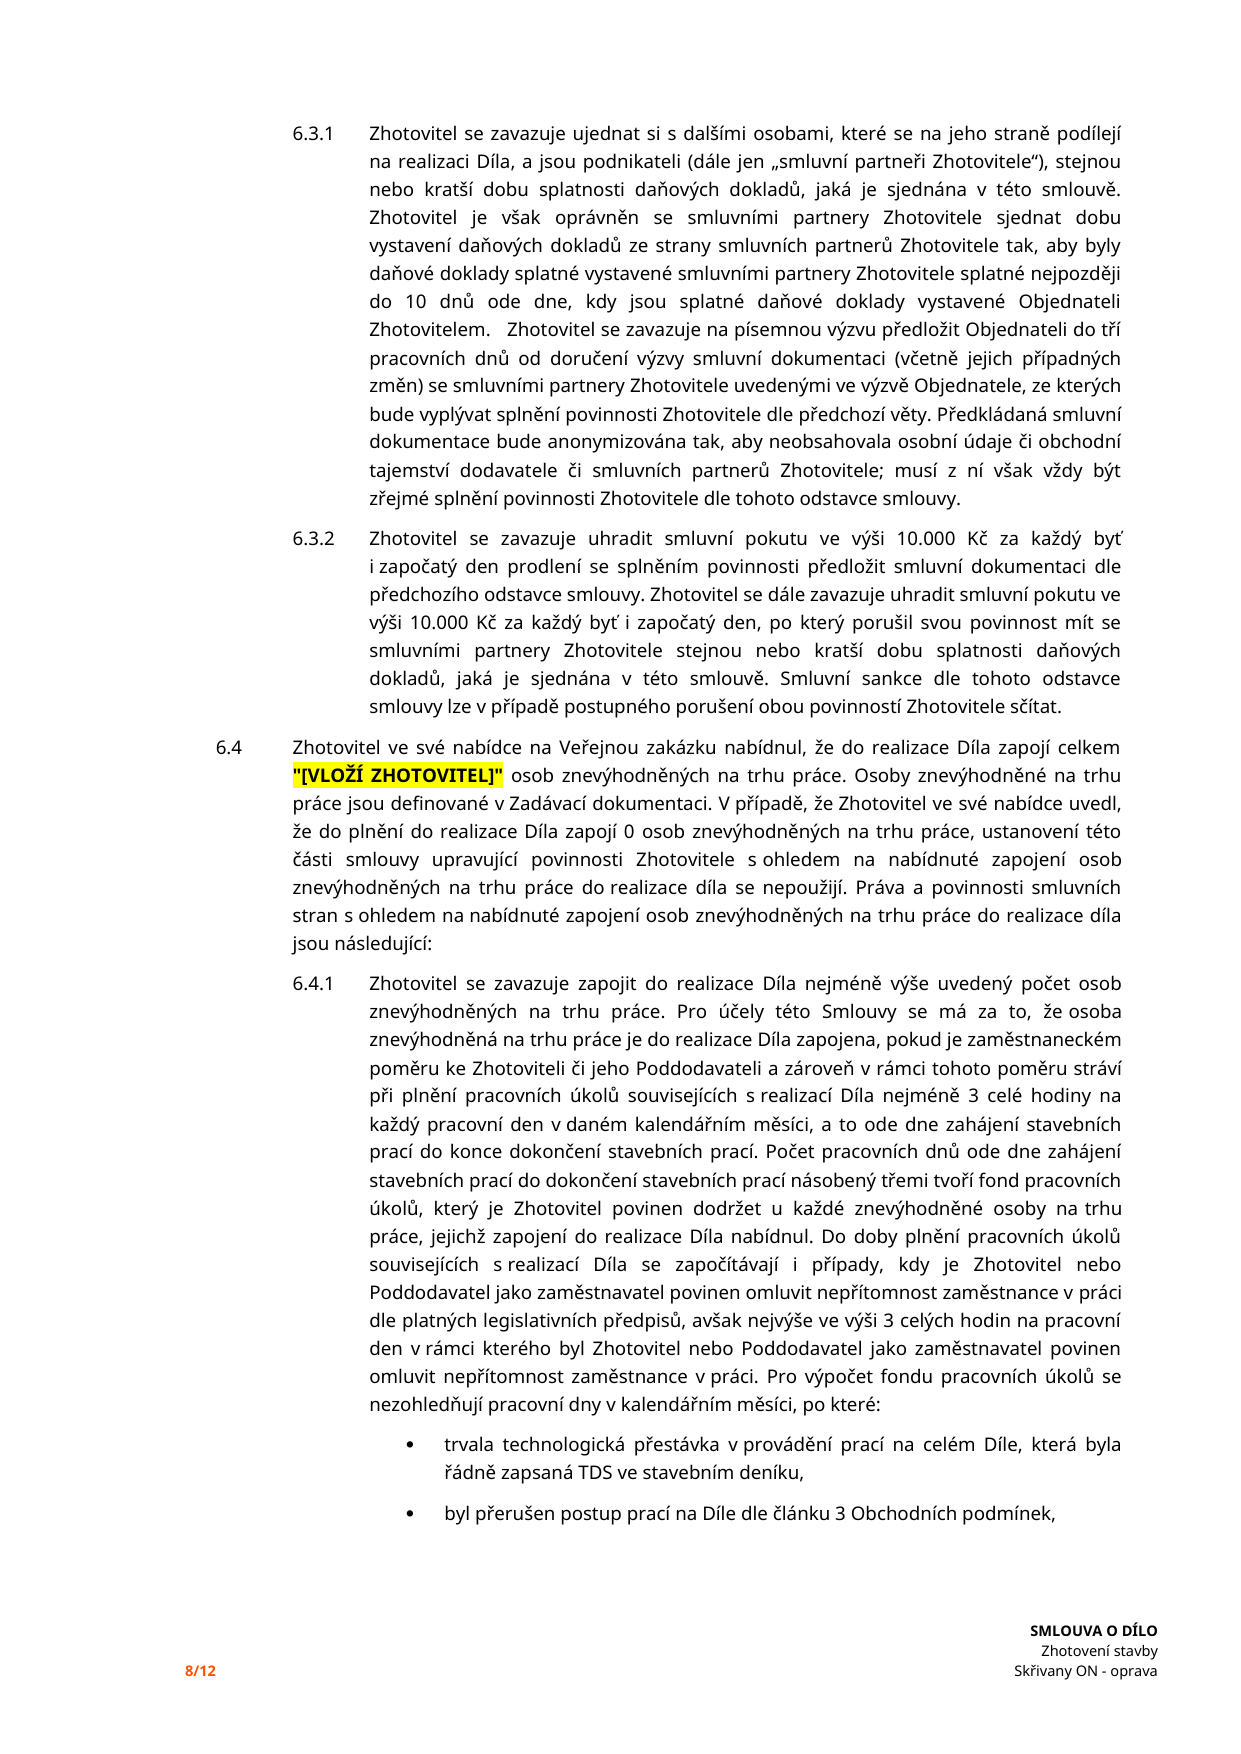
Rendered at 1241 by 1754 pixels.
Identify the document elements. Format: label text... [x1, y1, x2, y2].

list byl přerušen postup prací na Díle dle článku 3 Obchodních podmínek, [407, 1500, 1122, 1526]
text Zhotovitel se zavazuje uhradit smluvní pokutu ve výši 10.000 Kč za každý byť i započatý den prodlení se splněním povinnosti předložit smluvní dokumentaci dle předchozího odstavce smlouvy. Zhotovitel se dále zavazuje uhradit smluvní pokutu ve výši 10.000 Kč za každý byť i započatý den, po který porušil svou povinnost mít se smluvními partnery Zhotovitele stejnou nebo kratší dobu splatnosti daňových dokladů, jaká je sjednána v této smlouvě. Smluvní sankce dle tohoto odstavce smlouvy lze v případě postupného porušení obou povinností Zhotovitele sčítat. [292, 525, 1122, 719]
list trvala technologická přestávka v provádění prací na celém Díle, která byla řádně zapsaná TDS ve stavebním deníku, [407, 1432, 1122, 1485]
text Zhotovitel se zavazuje ujednat si s dalšími osobami, které se na jeho straně podílejí na realizaci Díla, a jsou podnikateli (dále jen „smluvní partneři Zhotovitele“), stejnou nebo kratší dobu splatnosti daňových dokladů, jaká je sjednána v této smlouvě. Zhotovitel je však oprávněn se smluvními partnery Zhotovitele sjednat dobu vystavení daňových dokladů ze strany smluvních partnerů Zhotovitele tak, aby byly daňové doklady splatné vystavené smluvními partnery Zhotovitele splatné nejpozději do 10 dnů ode dne, kdy jsou splatné daňové doklady vystavené Objednateli Zhotovitelem. Zhotovitel se zavazuje na písemnou výzvu předložit Objednateli do tří pracovních dnů od doručení výzvy smluvní dokumentaci (včetně jejich případných změn) se smluvními partnery Zhotovitele uvedenými ve výzvě Objednatele, ze kterých bude vyplývat splnění povinnosti Zhotovitele dle předchozí věty. Předkládaná smluvní dokumentace bude anonymizována tak, aby neobsahovala osobní údaje či obchodní tajemství dodavatele či smluvních partnerů Zhotovitele; musí z ní však vždy být zřejmé splnění povinnosti Zhotovitele dle tohoto odstavce smlouvy. [292, 121, 1122, 510]
list Zhotovitel se zavazuje zapojit do realizace Díla nejméně výše uvedený počet osob znevýhodněných na trhu práce. Pro účely této Smlouvy se má za to, že osoba znevýhodněná na trhu práce je do realizace Díla zapojena, pokud je zaměstnaneckém poměru ke Zhotoviteli či jeho Poddodavateli a zároveň v rámci tohoto poměru stráví při plnění pracovních úkolů souvisejících s realizací Díla nejméně 3 celé hodiny na každý pracovní den v daném kalendářním měsíci, a to ode dne zahájení stavebních prací do konce dokončení stavebních prací. Počet pracovních dnů ode dne zahájení stavebních prací do dokončení stavebních prací násobený třemi tvoří fond pracovních úkolů, který je Zhotovitel povinen dodržet u každé znevýhodněné osoby na trhu práce, jejichž zapojení do realizace Díla nabídnul. Do doby plnění pracovních úkolů souvisejících s realizací Díla se započítávají i případy, kdy je Zhotovitel nebo Poddodavatel jako zaměstnavatel povinen omluvit nepřítomnost zaměstnance v práci dle platných legislativních předpisů, avšak nejvýše ve výši 3 celých hodin na pracovní den v rámci kterého byl Zhotovitel nebo Poddodavatel jako zaměstnavatel povinen omluvit nepřítomnost zaměstnance v práci. Pro výpočet fondu pracovních úkolů se nezohledňují pracovní dny v kalendářním měsíci, po které: [292, 971, 1122, 1417]
text Zhotovitel ve své nabídce na Veřejnou zakázku nabídnul, že do realizace Díla zapojí celkem "[VLOŽÍ ZHOTOVITEL]" osob znevýhodněných na trhu práce. Osoby znevýhodněné na trhu práce jsou definované v Zadávací dokumentaci. V případě, že Zhotovitel ve své nabídce uvedl, že do plnění do realizace Díla zapojí 0 osob znevýhodněných na trhu práce, ustanovení této části smlouvy upravující povinnosti Zhotovitele s ohledem na nabídnuté zapojení osob znevýhodněných na trhu práce do realizace díla se nepoužijí. Práva a povinnosti smluvních stran s ohledem na nabídnuté zapojení osob znevýhodněných na trhu práce do realizace díla jsou následující: [216, 734, 1122, 956]
